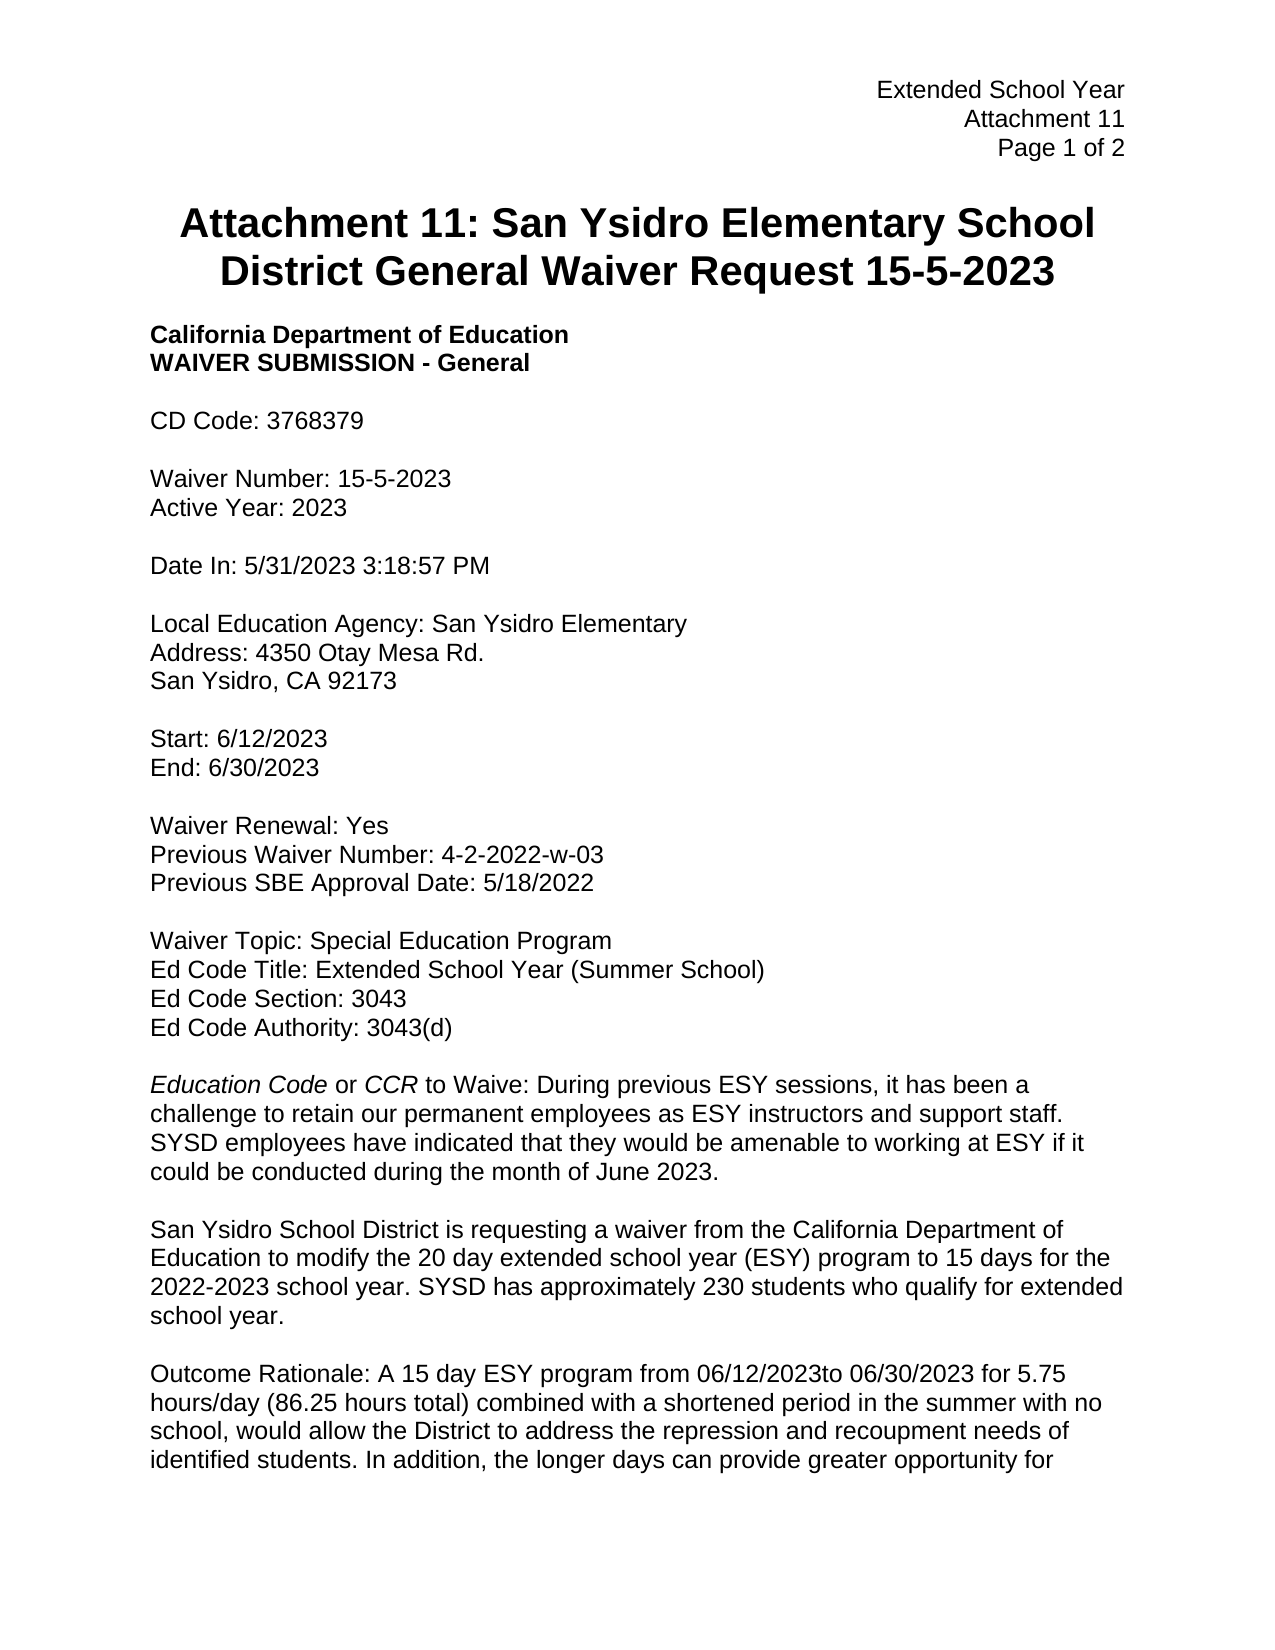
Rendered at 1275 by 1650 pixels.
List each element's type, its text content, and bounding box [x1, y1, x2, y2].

text Ed Code Section: 3043 [150, 984, 1125, 1012]
text Start: 6/12/2023 [150, 724, 1125, 753]
text Previous Waiver Number: 4-2-2022-w-03 [150, 839, 1125, 868]
text San Ysidro, CA 92173 [150, 666, 1125, 695]
text Waiver Renewal: Yes [150, 811, 1125, 839]
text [150, 1359, 1125, 1474]
text Ed Code Title: Extended School Year (Summer School) [150, 955, 1125, 984]
text Previous SBE Approval Date: 5/18/2022 [150, 868, 1125, 897]
text California Department of Education [150, 319, 1125, 348]
text End: 6/30/2023 [150, 753, 1125, 782]
text Waiver Topic: Special Education Program [150, 926, 1125, 955]
text Education Code or CCR to Waive: During previous ESY sessions, it has been a challenge to retain our permanent employees as ESY instructors and support staff. SYSD employees have indicated that they would be amenable to working at ESY if it could be conducted during the month of June 2023. [720, 1070, 1125, 1185]
text Waiver Number: 15-5-2023 [150, 464, 1125, 493]
text Local Education Agency: San Ysidro Elementary [150, 609, 1125, 637]
text WAIVER SUBMISSION - General [150, 348, 1125, 377]
text San Ysidro School District is requesting a waiver from the California Department of Education to modify the 20 day extended school year (ESY) program to 15 days for the 2022-2023 school year. SYSD has approximately 230 students who qualify for extended school year. [150, 1214, 1125, 1329]
text Active Year: 2023 [150, 493, 1125, 522]
text Date In: 5/31/2023 3:18:57 PM [150, 551, 1125, 579]
text CD Code: 3768379 [150, 406, 1125, 435]
text Ed Code Authority: 3043(d) [150, 1012, 1125, 1041]
subtitle Attachment 11: San Ysidro Elementary School District General Waiver Request 15-5-2023 [150, 199, 1125, 294]
text Address: 4350 Otay Mesa Rd. [150, 637, 1125, 666]
